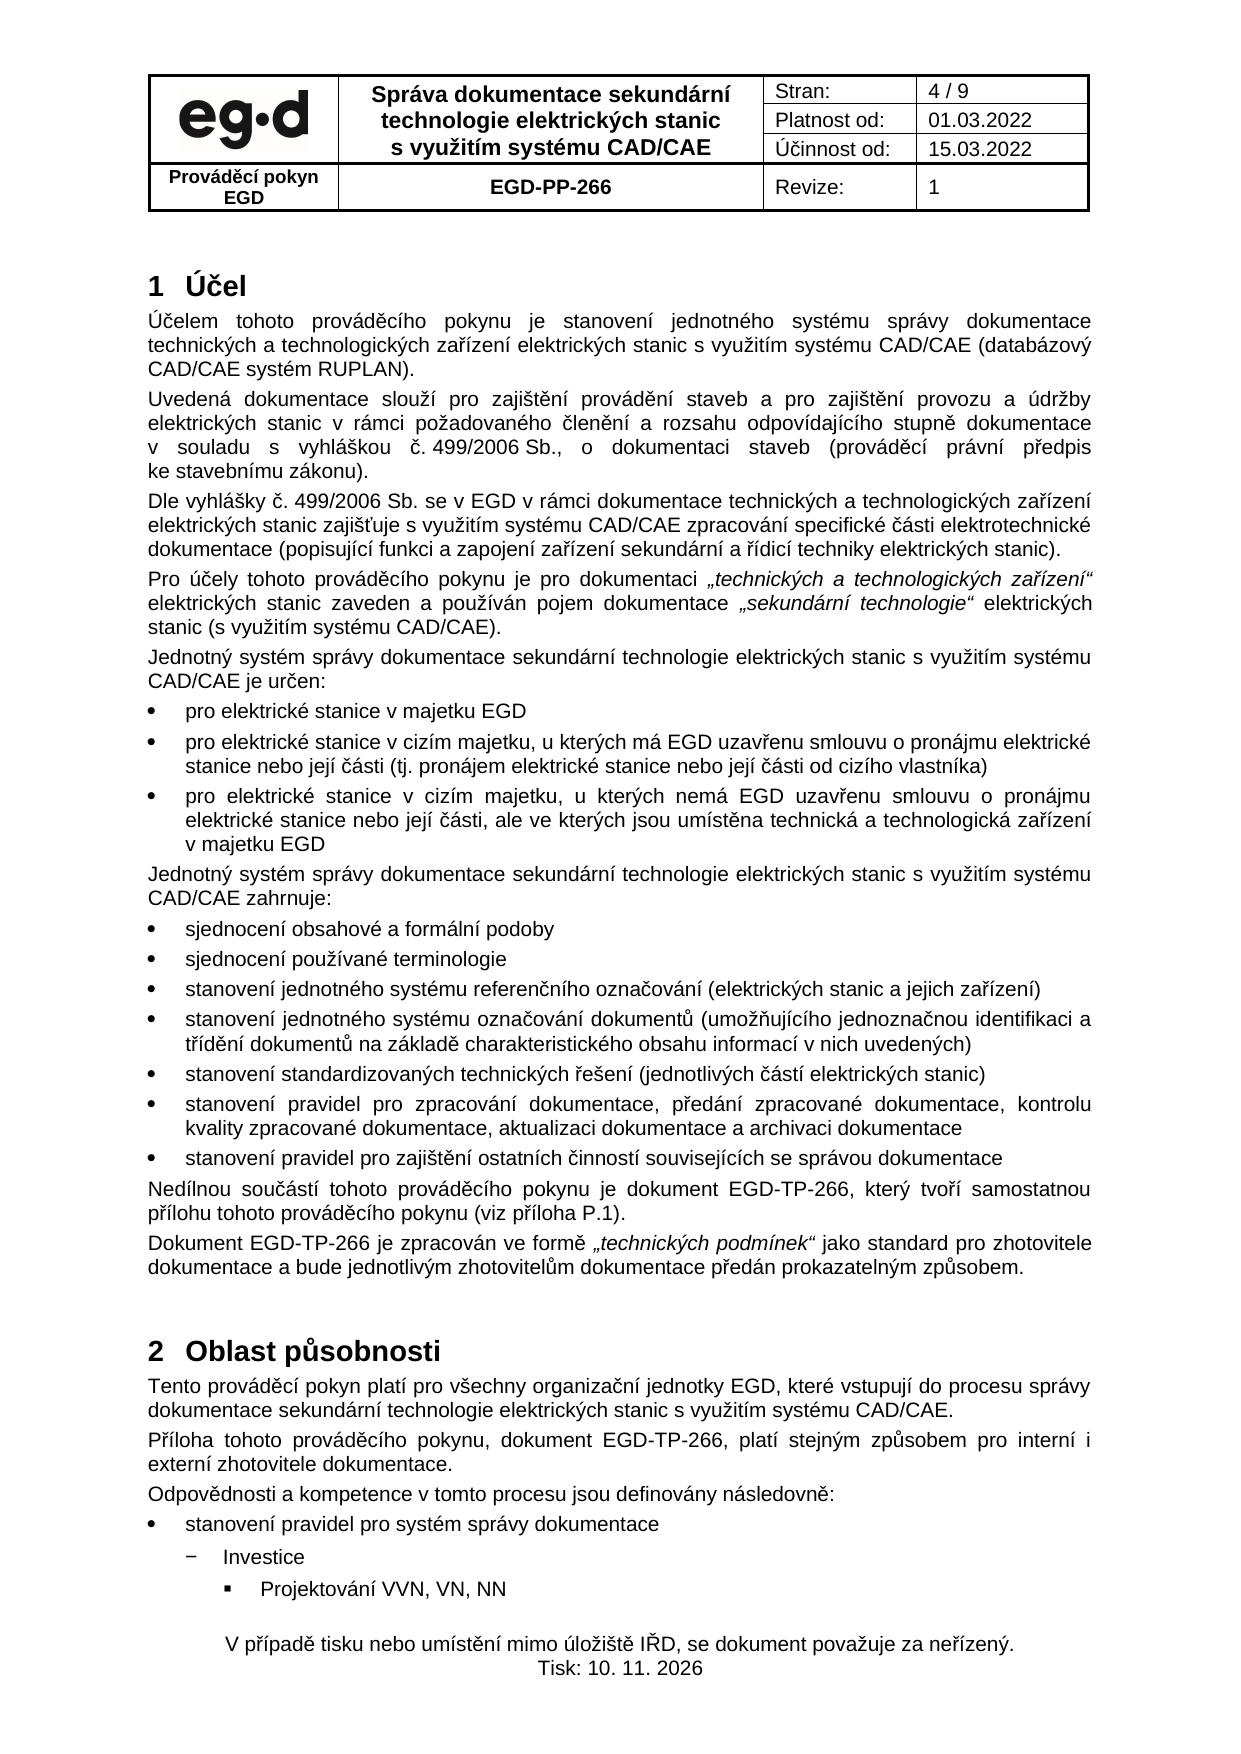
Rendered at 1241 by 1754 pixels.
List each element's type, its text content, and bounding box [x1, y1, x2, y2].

text Uvedená dokumentace slouží pro zajištění provádění staveb a pro zajištění provozu a údržby elektrických stanic v rámci požadovaného členění a rozsahu odpovídajícího stupně dokumentace v souladu s vyhláškou č. 499/2006 Sb., o dokumentaci staveb (prováděcí právní předpis ke stavebnímu zákonu). [148, 387, 1092, 483]
picture [179, 90, 308, 152]
text stanovení jednotného systému referenčního označování (elektrických stanic a jejich zařízení) [148, 977, 1092, 1001]
subtitle Účel [148, 269, 1092, 302]
subtitle Oblast působnosti [148, 1334, 1092, 1367]
text Pro účely tohoto prováděcího pokynu je pro dokumentaci „technických a technologických zařízení“ elektrických stanic zaveden a používán pojem dokumentace „sekundární technologie“ elektrických stanic (s využitím systému CAD/CAE). [148, 567, 1092, 639]
text stanovení pravidel pro systém správy dokumentace [148, 1512, 1092, 1536]
text Tento prováděcí pokyn platí pro všechny organizační jednotky EGD, které vstupují do procesu správy dokumentace sekundární technologie elektrických stanic s využitím systému CAD/CAE. [148, 1373, 1092, 1421]
text Nedílnou součástí tohoto prováděcího pokynu je dokument EGD-TP-266, který tvoří samostatnou přílohu tohoto prováděcího pokynu (viz příloha P.1). [148, 1176, 1092, 1224]
text stanovení jednotného systému označování dokumentů (umožňujícího jednoznačnou identifikaci a třídění dokumentů na základě charakteristického obsahu informací v nich uvedených) [148, 1007, 1092, 1055]
text Účelem tohoto prováděcího pokynu je stanovení jednotného systému správy dokumentace technických a technologických zařízení elektrických stanic s využitím systému CAD/CAE (databázový CAD/CAE systém RUPLAN). [148, 309, 1092, 381]
text Odpovědnosti a kompetence v tomto procesu jsou definovány následovně: [148, 1482, 1092, 1506]
text stanovení pravidel pro zajištění ostatních činností souvisejících se správou dokumentace [148, 1146, 1092, 1170]
text pro elektrické stanice v cizím majetku, u kterých nemá EGD uzavřenu smlouvu o pronájmu elektrické stanice nebo její části, ale ve kterých jsou umístěna technická a technologická zařízení v majetku EGD [148, 784, 1092, 856]
text sjednocení používané terminologie [148, 947, 1092, 971]
text Dokument EGD-TP-266 je zpracován ve formě „technických podmínek“ jako standard pro zhotovitele dokumentace a bude jednotlivým zhotovitelům dokumentace předán prokazatelným způsobem. [148, 1231, 1092, 1278]
text Jednotný systém správy dokumentace sekundární technologie elektrických stanic s využitím systému CAD/CAE zahrnuje: [148, 862, 1092, 910]
text pro elektrické stanice v majetku EGD [148, 699, 1092, 723]
text Projektování VVN, VN, NN [223, 1577, 1092, 1601]
text stanovení standardizovaných technických řešení (jednotlivých částí elektrických stanic) [148, 1062, 1092, 1086]
text sjednocení obsahové a formální podoby [148, 916, 1092, 940]
text pro elektrické stanice v cizím majetku, u kterých má EGD uzavřenu smlouvu o pronájmu elektrické stanice nebo její části (tj. pronájem elektrické stanice nebo její části od cizího vlastníka) [148, 730, 1092, 778]
text Investice [185, 1542, 1092, 1571]
text Dle vyhlášky č. 499/2006 Sb. se v EGD v rámci dokumentace technických a technologických zařízení elektrických stanic zajišťuje s využitím systému CAD/CAE zpracování specifické části elektrotechnické dokumentace (popisující funkci a zapojení zařízení sekundární a řídicí techniky elektrických stanic). [148, 489, 1092, 561]
text Jednotný systém správy dokumentace sekundární technologie elektrických stanic s využitím systému CAD/CAE je určen: [148, 645, 1092, 693]
text stanovení pravidel pro zpracování dokumentace, předání zpracované dokumentace, kontrolu kvality zpracované dokumentace, aktualizaci dokumentace a archivaci dokumentace [148, 1092, 1092, 1140]
text Příloha tohoto prováděcího pokynu, dokument EGD-TP-266, platí stejným způsobem pro interní i externí zhotovitele dokumentace. [148, 1428, 1092, 1476]
